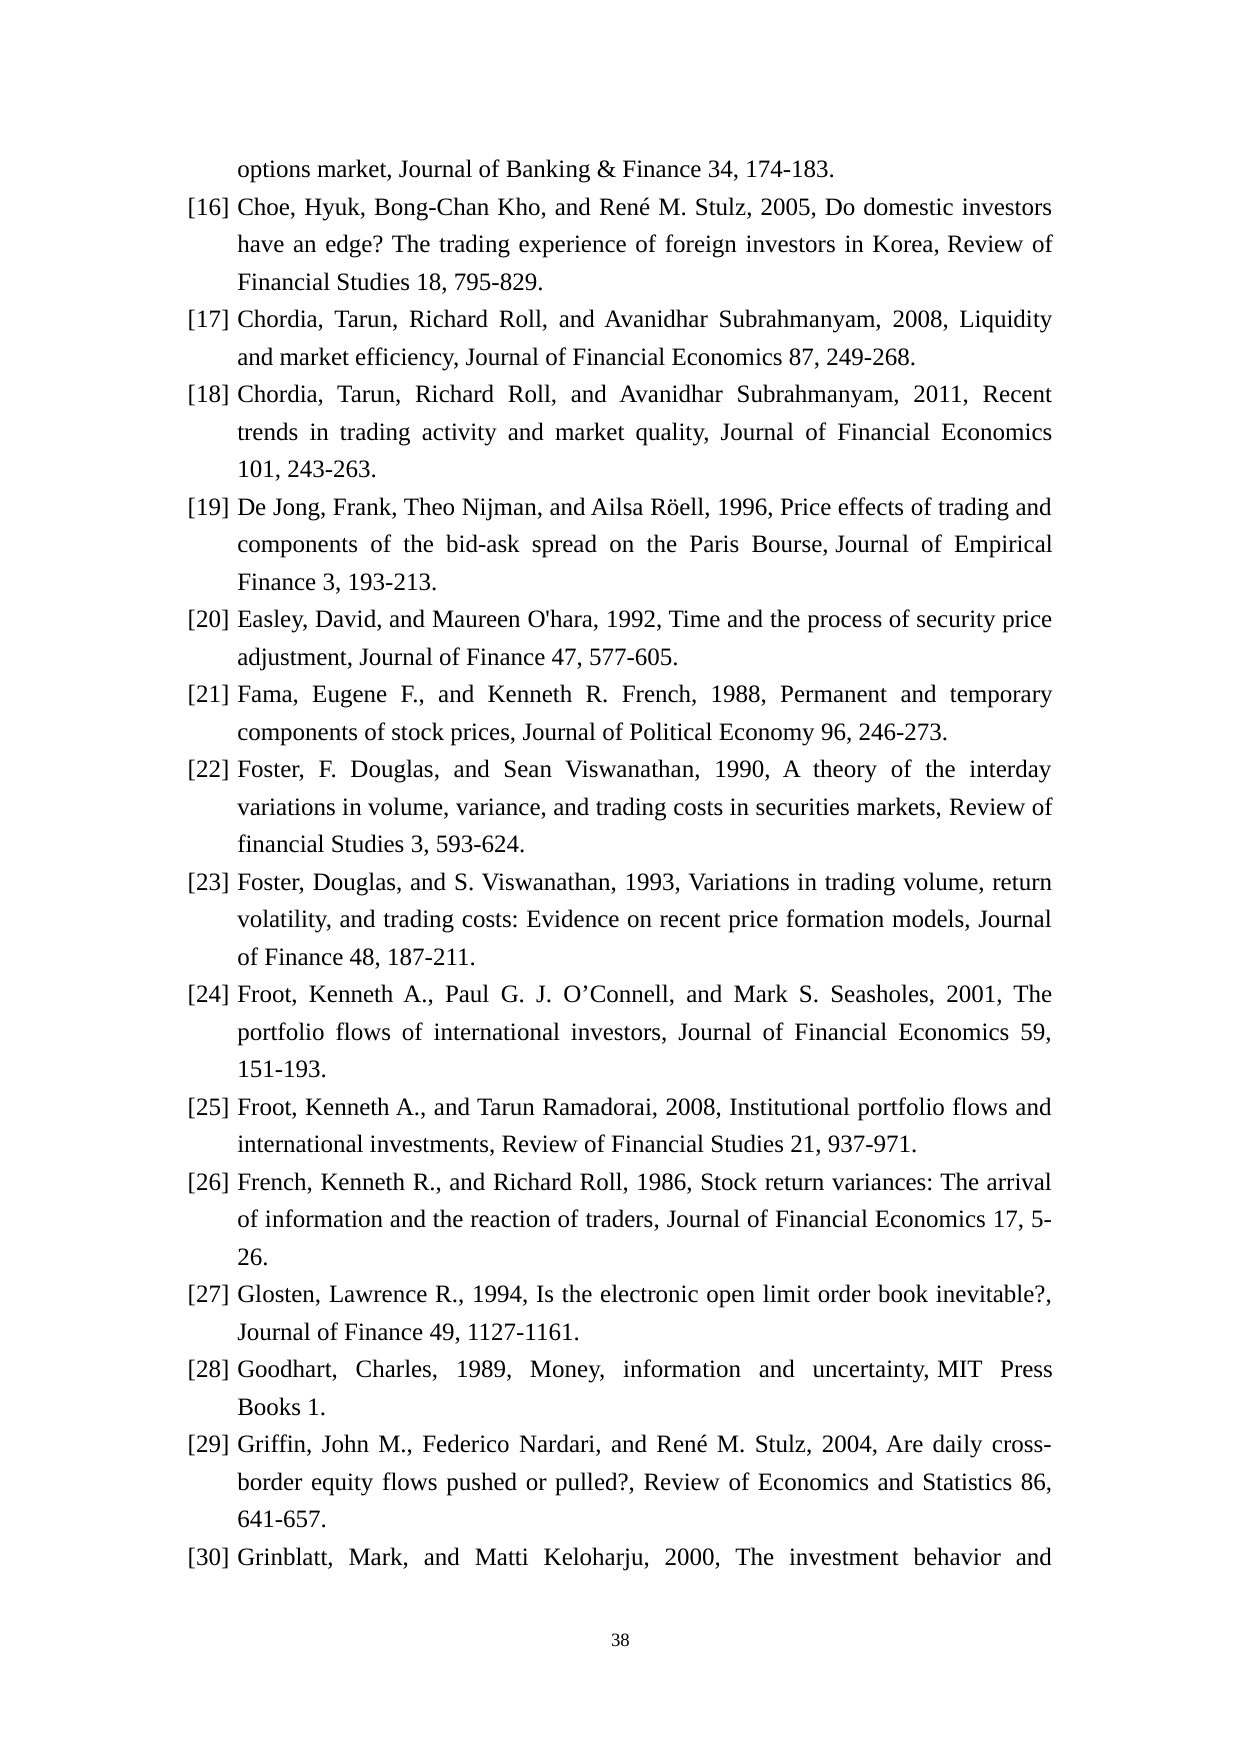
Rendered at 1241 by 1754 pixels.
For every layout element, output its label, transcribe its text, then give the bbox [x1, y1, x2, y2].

list Froot, Kenneth A., and Tarun Ramadorai, 2008, Institutional portfolio flows and international investments, Review of Financial Studies 21, 937-971. [187, 1087, 1053, 1162]
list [187, 1537, 1053, 1575]
list Glosten, Lawrence R., 1994, Is the electronic open limit order book inevitable?, Journal of Finance 49, 1127-1161. [187, 1275, 1053, 1350]
list Froot, Kenneth A., Paul G. J. O’Connell, and Mark S. Seasholes, 2001, The portfolio flows of international investors, Journal of Financial Economics 59, 151-193. [187, 975, 1053, 1087]
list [187, 150, 1053, 187]
list Griffin, John M., Federico Nardari, and René M. Stulz, 2004, Are daily cross-border equity flows pushed or pulled?, Review of Economics and Statistics 86, 641-657. [187, 1425, 1053, 1537]
list Choe, Hyuk, Bong-Chan Kho, and René M. Stulz, 2005, Do domestic investors have an edge? The trading experience of foreign investors in Korea, Review of Financial Studies 18, 795-829. [187, 187, 1053, 300]
list Fama, Eugene F., and Kenneth R. French, 1988, Permanent and temporary components of stock prices, Journal of Political Economy 96, 246-273. [187, 675, 1053, 750]
list Chordia, Tarun, Richard Roll, and Avanidhar Subrahmanyam, 2008, Liquidity and market efficiency, Journal of Financial Economics 87, 249-268. [187, 300, 1053, 375]
list Goodhart, Charles, 1989, Money, information and uncertainty, MIT Press Books 1. [187, 1350, 1053, 1425]
list French, Kenneth R., and Richard Roll, 1986, Stock return variances: The arrival of information and the reaction of traders, Journal of Financial Economics 17, 5-26. [187, 1162, 1053, 1275]
list Foster, Douglas, and S. Viswanathan, 1993, Variations in trading volume, return volatility, and trading costs: Evidence on recent price formation models, Journal of Finance 48, 187-211. [187, 862, 1053, 975]
list Foster, F. Douglas, and Sean Viswanathan, 1990, A theory of the interday variations in volume, variance, and trading costs in securities markets, Review of financial Studies 3, 593-624. [187, 750, 1053, 862]
list De Jong, Frank, Theo Nijman, and Ailsa Röell, 1996, Price effects of trading and components of the bid-ask spread on the Paris Bourse, Journal of Empirical Finance 3, 193-213. [187, 487, 1053, 600]
list Easley, David, and Maureen O'hara, 1992, Time and the process of security price adjustment, Journal of Finance 47, 577-605. [187, 600, 1053, 675]
list Chordia, Tarun, Richard Roll, and Avanidhar Subrahmanyam, 2011, Recent trends in trading activity and market quality, Journal of Financial Economics 101, 243-263. [187, 375, 1053, 487]
